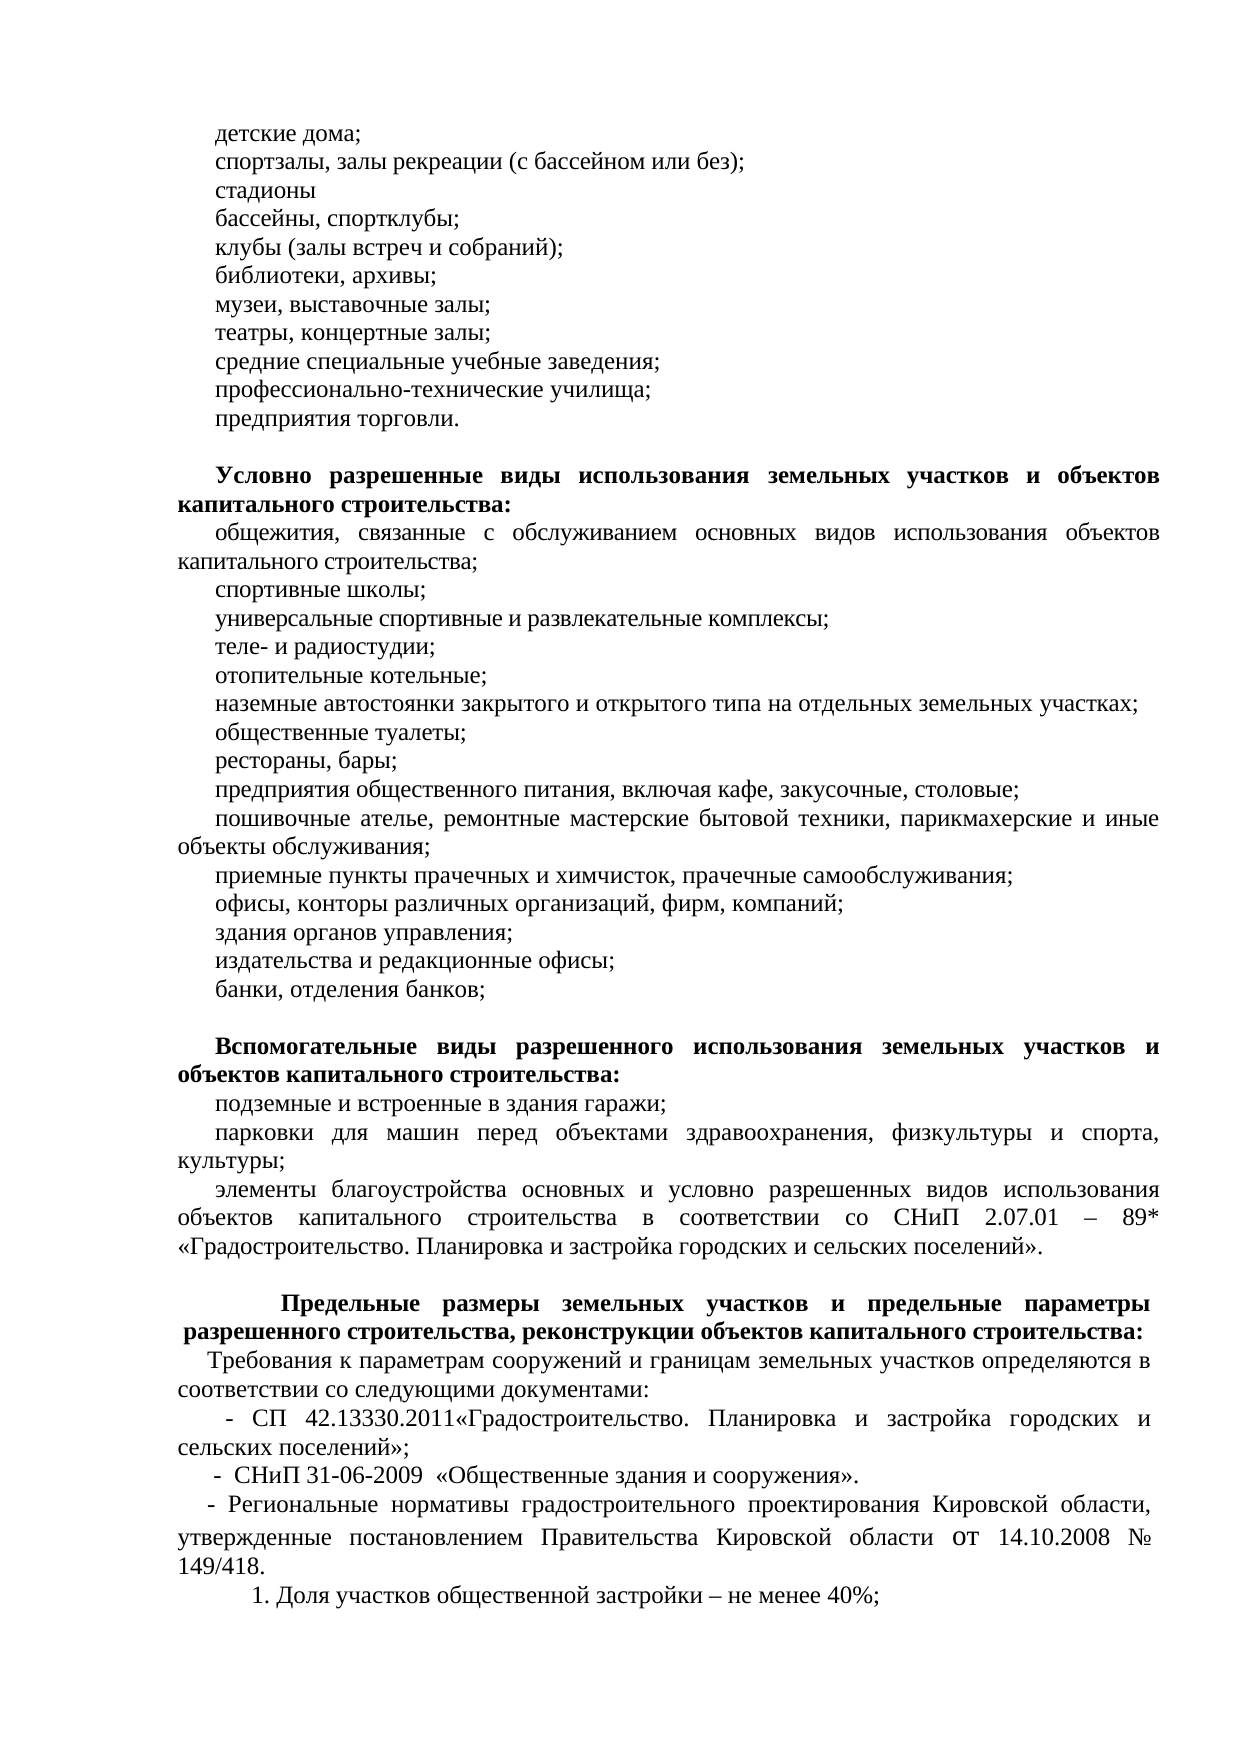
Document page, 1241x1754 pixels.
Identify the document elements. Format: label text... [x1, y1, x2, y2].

text стадионы [177, 175, 1160, 204]
text здания органов управления; [177, 917, 1160, 946]
text офисы, конторы различных организаций, фирм, компаний; [177, 889, 1160, 917]
text отопительные котельные; [177, 660, 1160, 689]
text средние специальные учебные заведения; [177, 346, 1160, 375]
text предприятия общественного питания, включая кафе, закусочные, столовые; [177, 774, 1160, 803]
text бассейны, спортклубы; [177, 204, 1160, 232]
text библиотеки, архивы; [177, 261, 1160, 289]
text общественные туалеты; [177, 717, 1160, 746]
text музеи, выставочные залы; [177, 289, 1160, 318]
text подземные и встроенные в здания гаражи; [177, 1088, 1160, 1117]
text - СП 42.13330.2011«Градостроительство. Планировка и застройка городских и сельских поселений»; [177, 1403, 1152, 1460]
text банки, отделения банков; [177, 974, 1160, 1003]
text пошивочные ателье, ремонтные мастерские бытовой техники, парикмахерские и иные объекты обслуживания; [177, 803, 1160, 860]
text наземные автостоянки закрытого и открытого типа на отдельных земельных участках; [177, 689, 1160, 717]
text Требования к параметрам сооружений и границам земельных участков определяются в соответствии со следующими документами: [177, 1345, 1152, 1403]
text спортзалы, залы рекреации (с бассейном или без); [177, 147, 1160, 175]
text клубы (залы встреч и собраний); [177, 232, 1160, 261]
text театры, концертные залы; [177, 318, 1160, 346]
text - Региональные нормативы градостроительного проектирования Кировской области, утвержденные постановлением Правительства Кировской области от 14.10.2008 № 149/418. [177, 1489, 1152, 1580]
text - СНиП 31-06-2009 «Общественные здания и сооружения». [177, 1460, 1152, 1489]
text рестораны, бары; [177, 746, 1160, 774]
text спортивные школы; [177, 575, 1160, 603]
text Условно разрешенные виды использования земельных участков и объектов капитального строительства: [177, 461, 1160, 518]
text предприятия торговли. [177, 403, 1160, 432]
text парковки для машин перед объектами здравоохранения, физкультуры и спорта, культуры; [177, 1117, 1160, 1174]
text детские дома; [177, 118, 1160, 147]
text универсальные спортивные и развлекательные комплексы; [177, 603, 1160, 632]
text 1. Доля участков общественной застройки – не менее 40%; [177, 1580, 1152, 1609]
text Предельные размеры земельных участков и предельные параметры разрешенного строительства, реконструкции объектов капитального строительства: [183, 1288, 1151, 1345]
text элементы благоустройства основных и условно разрешенных видов использования объектов капитального строительства в соответствии со СНиП 2.07.01 – 89* «Градостроительство. Планировка и застройка городских и сельских поселений». [177, 1174, 1160, 1260]
text приемные пункты прачечных и химчисток, прачечные самообслуживания; [177, 860, 1160, 889]
text теле- и радиостудии; [177, 632, 1160, 660]
text общежития, связанные с обслуживанием основных видов использования объектов капитального строительства; [177, 518, 1160, 575]
text издательства и редакционные офисы; [177, 946, 1160, 974]
text профессионально-технические училища; [177, 375, 1160, 403]
text Вспомогательные виды разрешенного использования земельных участков и объектов капитального строительства: [177, 1031, 1160, 1088]
